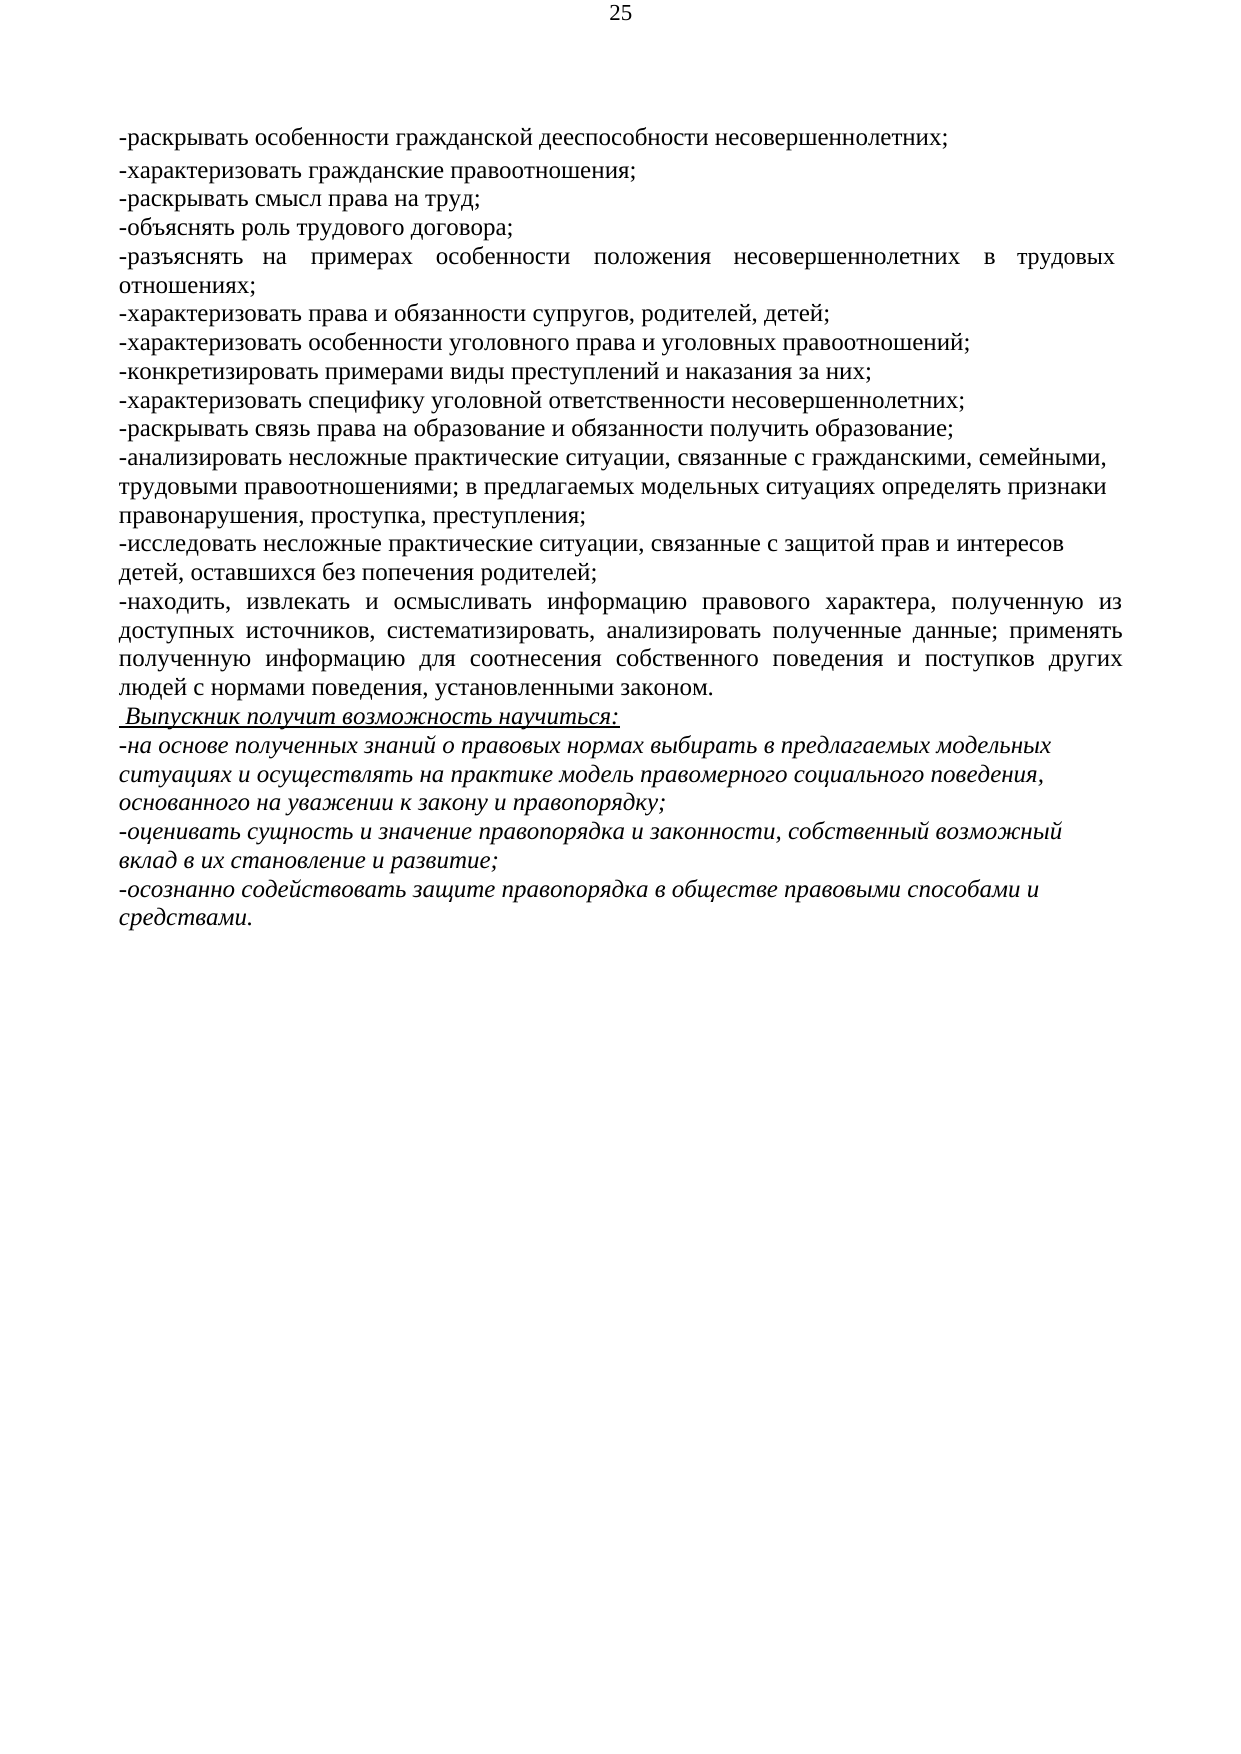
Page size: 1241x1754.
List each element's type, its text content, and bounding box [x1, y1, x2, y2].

text -оценивать сущность и значение правопорядка и законности, собственный возможный вклад в их становление и развитие; [119, 816, 1065, 874]
text отношениях; [119, 270, 1194, 298]
text -находить, извлекать и осмысливать информацию правового характера, полученную из доступных источников, систематизировать, анализировать полученные данные; применять полученную информацию для соотнесения собственного поведения и поступков других людей с нормами поведения, установленными законом. [119, 586, 1123, 701]
text -исследовать несложные практические ситуации, связанные с защитой прав и интересов детей, оставшихся без попечения родителей; [119, 528, 1064, 586]
text -конкретизировать примерами виды преступлений и наказания за них; [119, 356, 1194, 385]
text -раскрывать особенности гражданской дееспособности несовершеннолетних; [119, 122, 1194, 151]
text Выпускник получит возможность научиться: [119, 701, 1194, 730]
text -осознанно содействовать защите правопорядка в обществе правовыми способами и средствами. [119, 874, 1167, 931]
text -объяснять роль трудового договора; [119, 212, 1194, 241]
text -на основе полученных знаний о правовых нормах выбирать в предлагаемых модельных ситуациях и осуществлять на практике модель правомерного социального поведения, основанного на уважении к закону и правопорядку; [119, 730, 1054, 816]
text -раскрывать связь права на образование и обязанности получить образование; [119, 413, 1194, 442]
text -характеризовать права и обязанности супругов, родителей, детей; [119, 298, 1194, 327]
text -раскрывать смысл права на труд; [119, 183, 1194, 212]
text -анализировать несложные практические ситуации, связанные с гражданскими, семейными, трудовыми правоотношениями; в предлагаемых модельных ситуациях определять признаки правонарушения, проступка, преступления; [119, 442, 1108, 528]
text -характеризовать специфику уголовной ответственности несовершеннолетних; [119, 385, 1194, 413]
text -разъяснять на примерах особенности положения несовершеннолетних в трудовых [119, 241, 1194, 270]
text -характеризовать гражданские правоотношения; [119, 155, 1194, 183]
text -характеризовать особенности уголовного права и уголовных правоотношений; [119, 327, 1194, 356]
